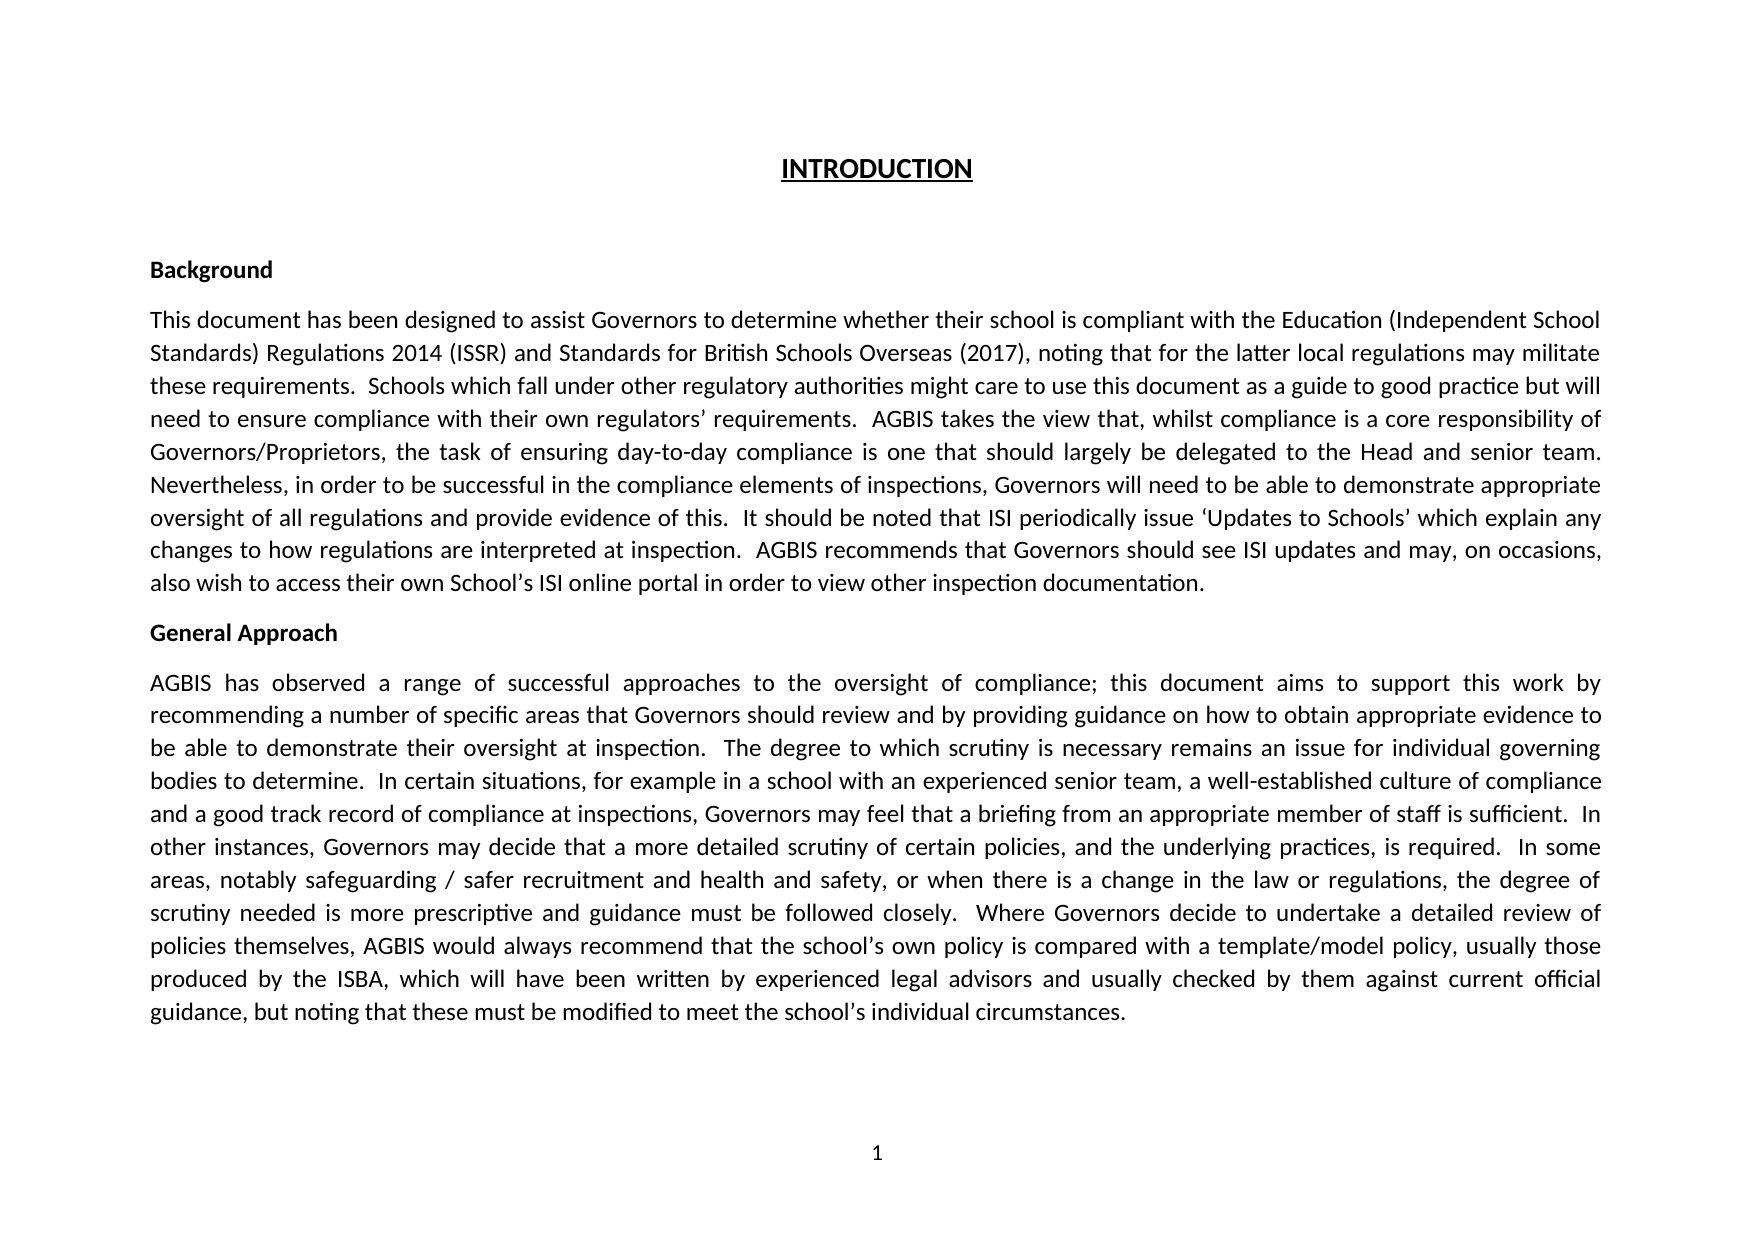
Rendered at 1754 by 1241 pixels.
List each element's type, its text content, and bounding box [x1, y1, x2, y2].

text AGBIS has observed a range of successful approaches to the oversight of compliance; this document aims to support this work by recommending a number of specific areas that Governors should review and by providing guidance on how to obtain appropriate evidence to be able to demonstrate their oversight at inspection. The degree to which scrutiny is necessary remains an issue for individual governing bodies to determine. In certain situations, for example in a school with an experienced senior team, a well-established culture of compliance and a good track record of compliance at inspections, Governors may feel that a briefing from an appropriate member of staff is sufficient. In other instances, Governors may decide that a more detailed scrutiny of certain policies, and the underlying practices, is required. In some areas, notably safeguarding / safer recruitment and health and safety, or when there is a change in the law or regulations, the degree of scrutiny needed is more prescriptive and guidance must be followed closely. Where Governors decide to undertake a detailed review of policies themselves, AGBIS would always recommend that the school’s own policy is compared with a template/model policy, usually those produced by the ISBA, which will have been written by experienced legal advisors and usually checked by them against current official guidance, but noting that these must be modified to meet the school’s individual circumstances. [150, 667, 1604, 1026]
text Background [150, 255, 1604, 285]
text This document has been designed to assist Governors to determine whether their school is compliant with the Education (Independent School Standards) Regulations 2014 (ISSR) and Standards for British Schools Overseas (2017), noting that for the latter local regulations may militate these requirements. Schools which fall under other regulatory authorities might care to use this document as a guide to good practice but will need to ensure compliance with their own regulators’ requirements. AGBIS takes the view that, whilst compliance is a core responsibility of Governors/Proprietors, the task of ensuring day-to-day compliance is one that should largely be delegated to the Head and senior team. Nevertheless, in order to be successful in the compliance elements of inspections, Governors will need to be able to demonstrate appropriate oversight of all regulations and provide evidence of this. It should be noted that ISI periodically issue ‘Updates to Schools’ which explain any changes to how regulations are interpreted at inspection. AGBIS recommends that Governors should see ISI updates and may, on occasions, also wish to access their own School’s ISI online portal in order to view other inspection documentation. [150, 304, 1604, 598]
text INTRODUCTION [150, 150, 1604, 186]
text General Approach [150, 617, 1604, 648]
